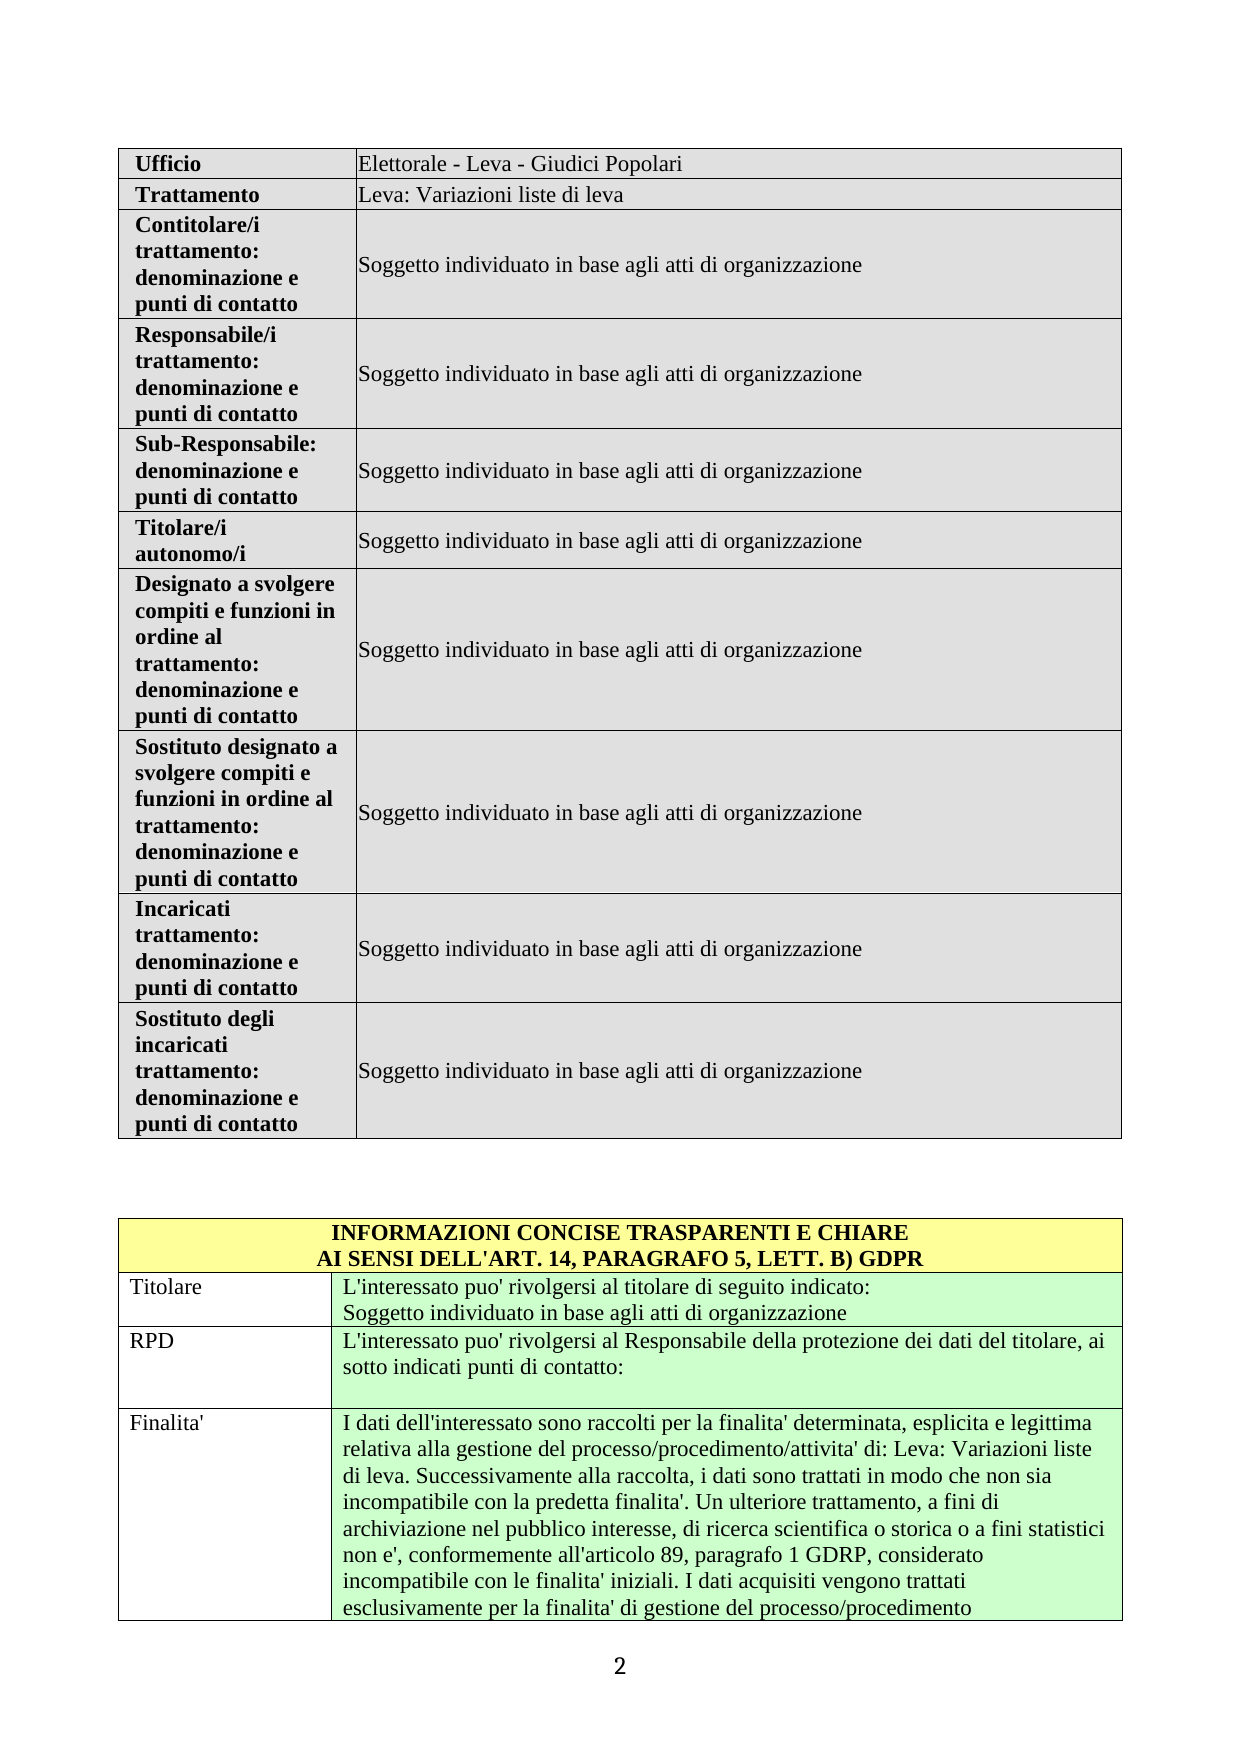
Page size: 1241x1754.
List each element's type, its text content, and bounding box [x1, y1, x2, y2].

table_header INFORMAZIONI CONCISE TRASPARENTI E CHIARE AI SENSI DELL'ART. 14, PARAGRAFO 5, LETT. B) GDPR [119, 1219, 1122, 1272]
table_cell Trattamento [119, 179, 356, 209]
table_cell Sub-Responsabile: denominazione e punti di contatto [119, 429, 356, 511]
table_cell Responsabile/i trattamento: denominazione e punti di contatto [119, 319, 356, 428]
table_cell Titolare/i autonomo/i [119, 512, 356, 568]
table_cell Soggetto individuato in base agli atti di organizzazione [357, 731, 1121, 892]
table_cell L'interessato puo' rivolgersi al titolare di seguito indicato: Soggetto individuato in base agli atti di organizzazione [332, 1273, 1122, 1326]
table_cell Sostituto degli incaricati trattamento: denominazione e punti di contatto [119, 1003, 356, 1138]
table_cell Sostituto designato a svolgere compiti e funzioni in ordine al trattamento: denominazione e punti di contatto [119, 731, 356, 892]
table_cell Finalita' [119, 1409, 331, 1620]
table_cell Soggetto individuato in base agli atti di organizzazione [357, 429, 1121, 511]
table_cell Contitolare/i trattamento: denominazione e punti di contatto [119, 210, 356, 318]
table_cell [332, 1409, 1122, 1620]
table_cell Leva: Variazioni liste di leva [357, 179, 1121, 209]
table_cell Elettorale - Leva - Giudici Popolari [357, 149, 1121, 178]
table_cell Designato a svolgere compiti e funzioni in ordine al trattamento: denominazione e punti di contatto [119, 569, 356, 730]
table_cell Ufficio [119, 149, 356, 178]
table_cell Soggetto individuato in base agli atti di organizzazione [357, 319, 1121, 428]
table_cell Soggetto individuato in base agli atti di organizzazione [357, 512, 1121, 568]
table_cell Incaricati trattamento: denominazione e punti di contatto [119, 894, 356, 1002]
table_cell Soggetto individuato in base agli atti di organizzazione [357, 894, 1121, 1002]
table_cell L'interessato puo' rivolgersi al Responsabile della protezione dei dati del titolare, ai sotto indicati punti di contatto: [332, 1327, 1122, 1408]
table_cell Soggetto individuato in base agli atti di organizzazione [357, 210, 1121, 318]
table_cell RPD [119, 1327, 331, 1408]
table_cell Soggetto individuato in base agli atti di organizzazione [357, 1003, 1121, 1138]
table_cell Soggetto individuato in base agli atti di organizzazione [357, 569, 1121, 730]
table_cell Titolare [119, 1273, 331, 1326]
